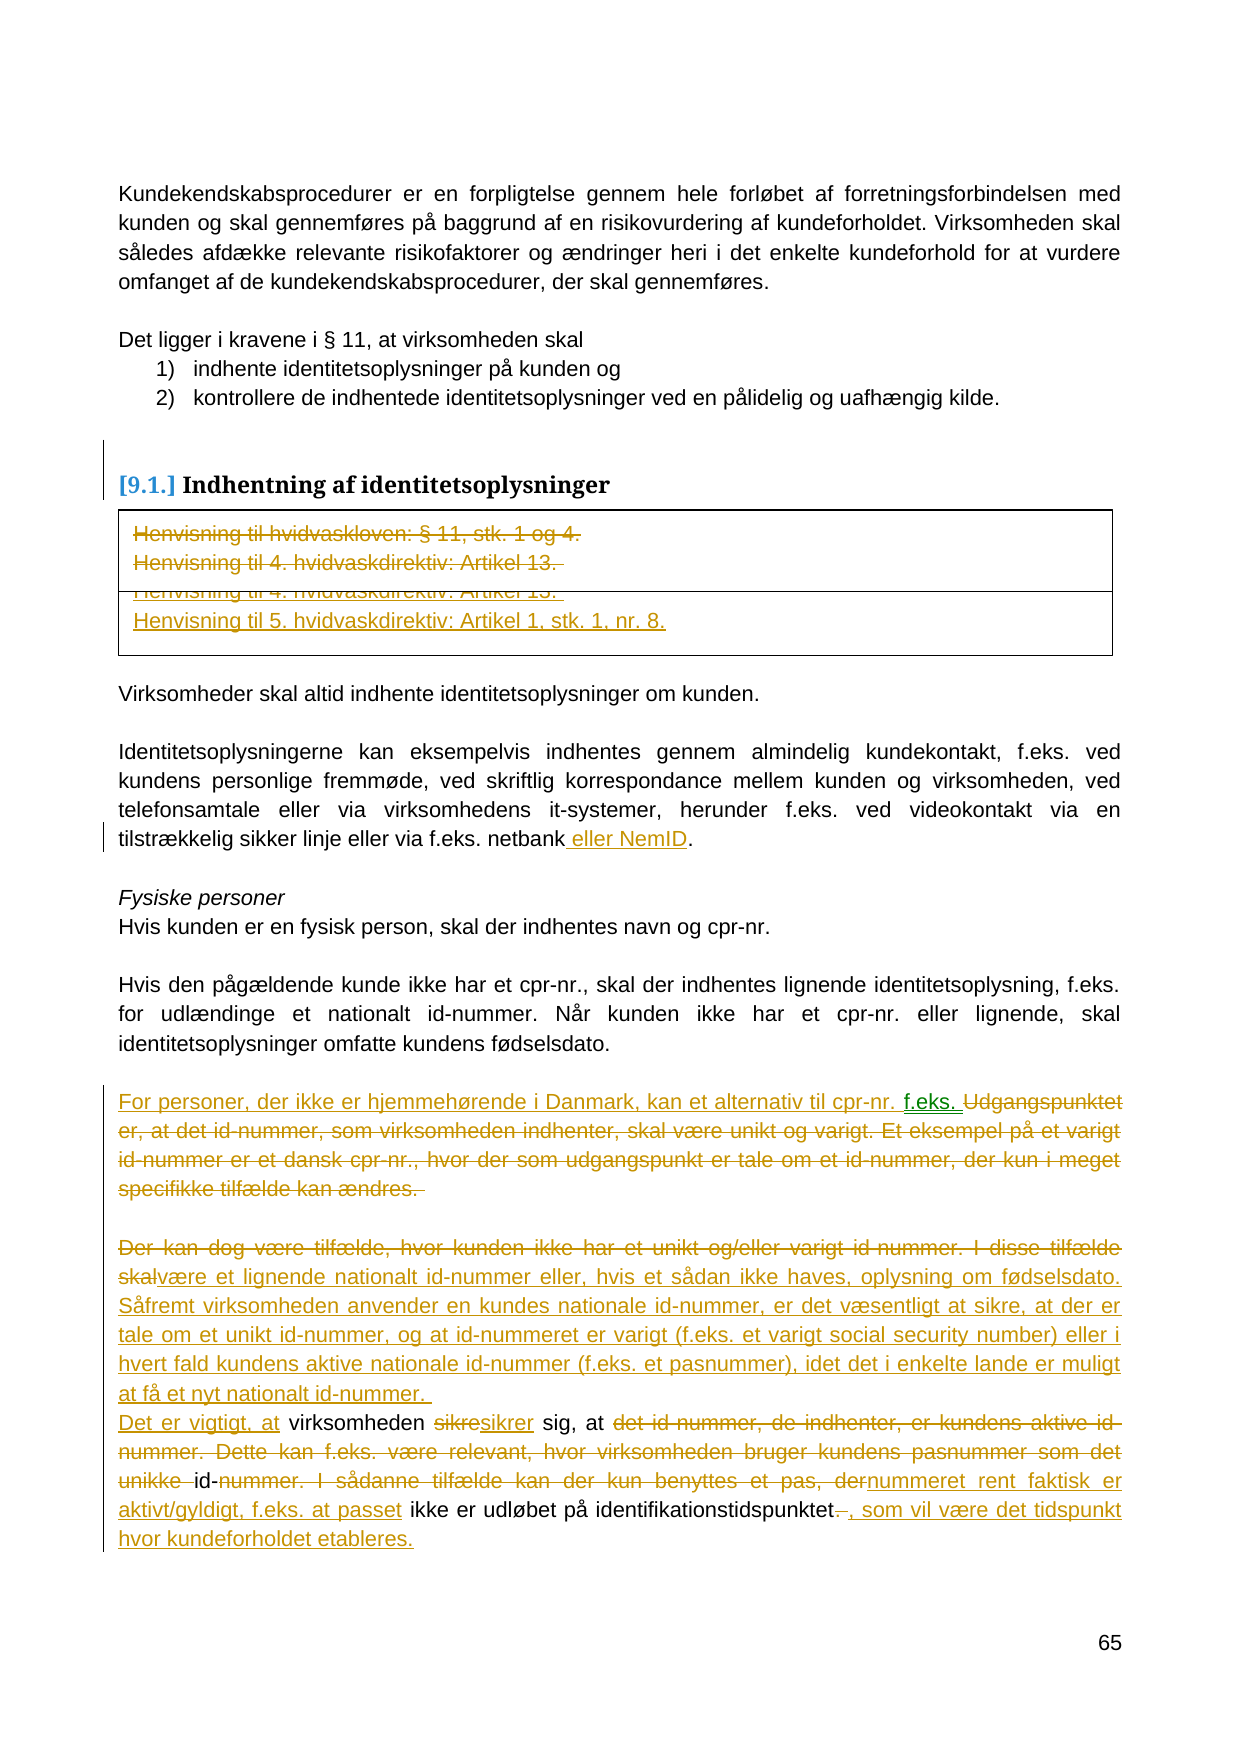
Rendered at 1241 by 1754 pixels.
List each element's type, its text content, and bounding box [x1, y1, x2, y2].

text virksomheden sig, at id- ikke er udløbet på identifikationstidspunktet [118, 1454, 1122, 1552]
list kontrollere de indhentede identitetsoplysninger ved en pålidelig og uafhængig kilde. [156, 381, 1122, 411]
list indhente identitetsoplysninger på kunden og [156, 352, 1122, 381]
text Fysiske personer [118, 881, 1122, 910]
text Kundekendskabsprocedurer er en forpligtelse gennem hele forløbet af forretningsforbindelsen med kunden og skal gennemføres på baggrund af en risikovurdering af kundeforholdet. Virksomheden skal således afdække relevante risikofaktorer og ændringer heri i det enkelte kundeforhold for at vurdere omfanget af de kundekendskabsprocedurer, der skal gennemføres. [118, 177, 1122, 294]
text Virksomheder skal altid indhente identitetsoplysninger om kunden. [118, 500, 1122, 706]
text Identitetsoplysningerne kan eksempelvis indhentes gennem almindelig kundekontakt, f.eks. ved kundens personlige fremmøde, ved skriftlig korrespondance mellem kunden og virksomheden, ved telefonsamtale eller via virksomhedens it-systemer, herunder f.eks. ved videokontakt via en tilstrækkelig sikker linje eller via f.eks. netbank. [118, 735, 1122, 852]
text Det ligger i kravene i § 11, at virksomheden skal [118, 323, 1122, 352]
text virksomheden sig, at id- ikke er udløbet på identifikationstidspunktet [118, 1406, 1122, 1453]
subtitle Indhentning af identitetsoplysninger [118, 469, 1122, 500]
text Hvis kunden er en fysisk person, skal der indhentes navn og cpr-nr. [118, 910, 1122, 939]
text Hvis den pågældende kunde ikke har et cpr-nr., skal der indhentes lignende identitetsoplysning, f.eks. for udlændinge et nationalt id-nummer. Når kunden ikke har et cpr-nr. eller lignende, skal identitetsoplysninger omfatte kundens fødselsdato. [118, 968, 1122, 1056]
